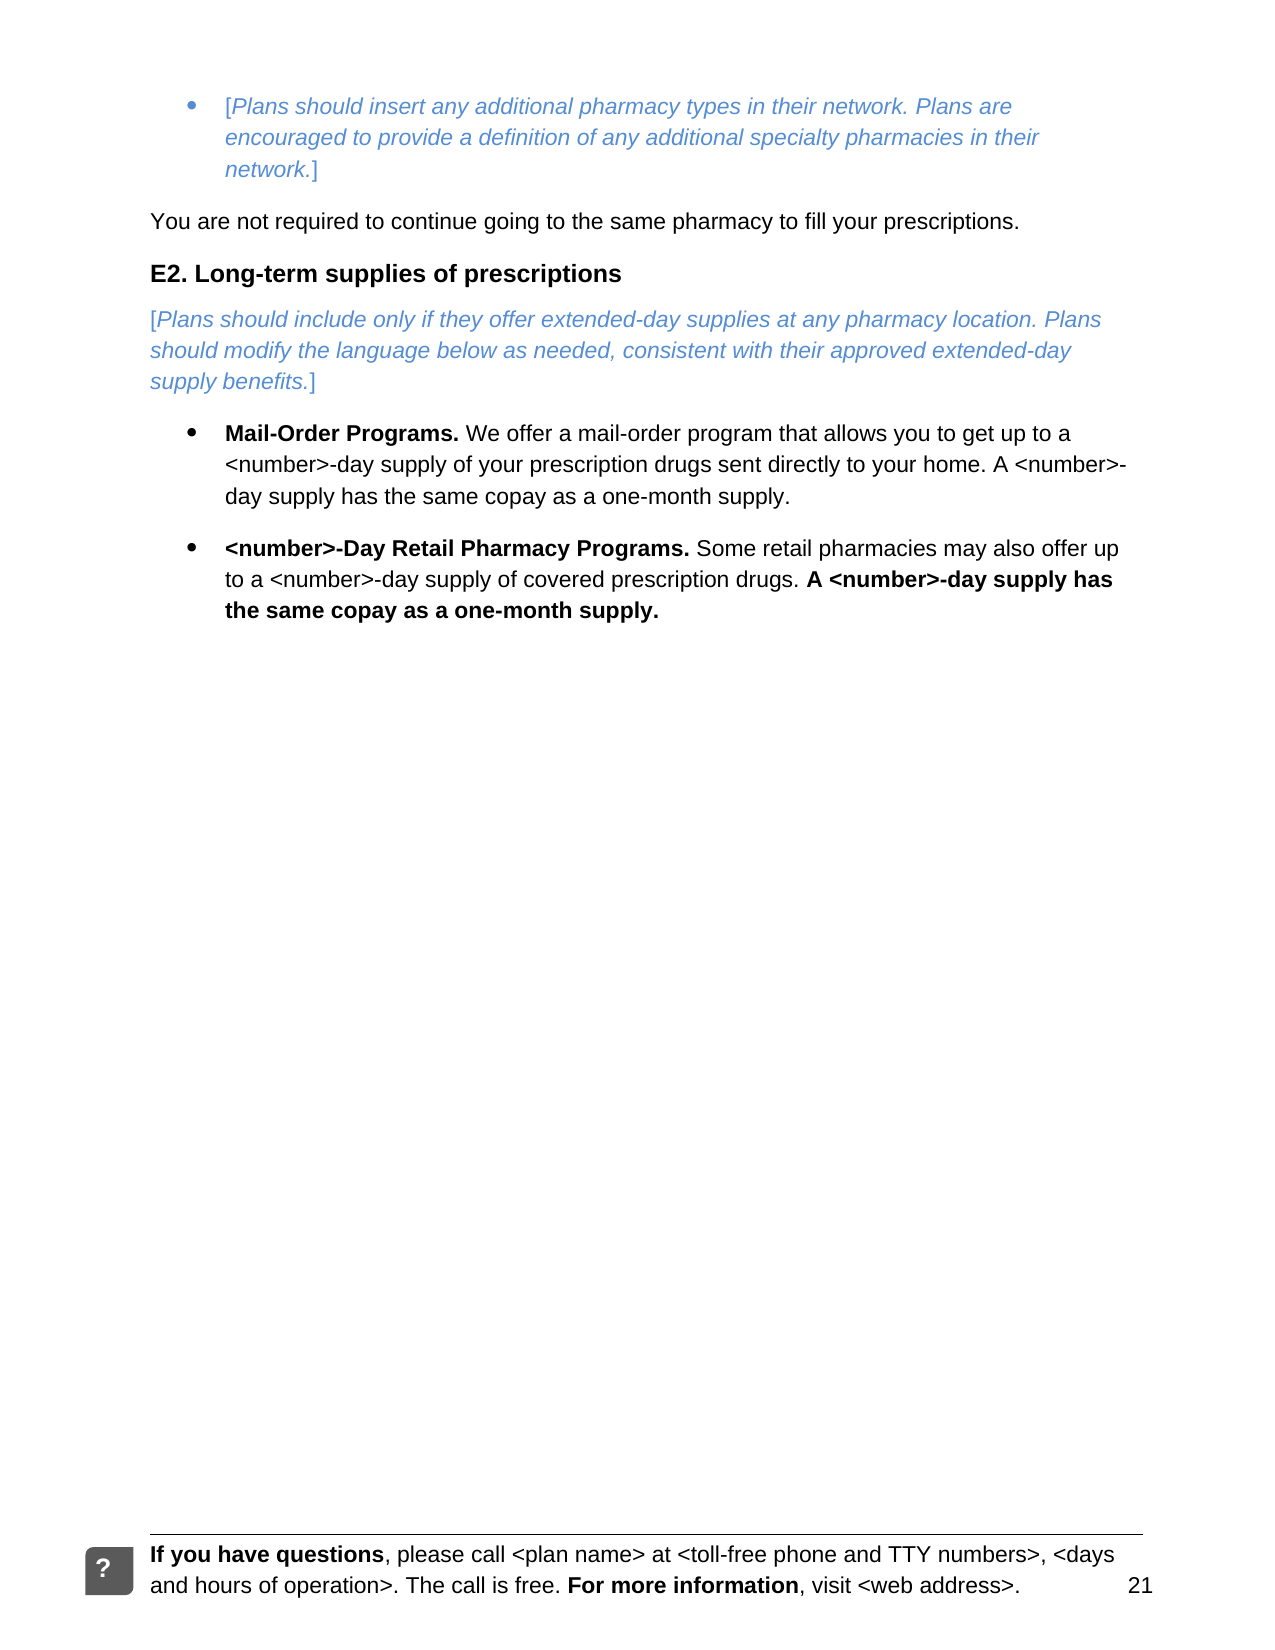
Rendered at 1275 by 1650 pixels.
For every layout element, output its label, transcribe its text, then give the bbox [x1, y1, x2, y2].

list [Plans should insert any additional pharmacy types in their network. Plans are encouraged to provide a definition of any additional specialty pharmacies in their network.] [187, 89, 1068, 183]
text [Plans should include only if they offer extended-day supplies at any pharmacy location. Plans should modify the language below as needed, consistent with their approved extended-day supply benefits.] [150, 302, 1143, 396]
text You are not required to continue going to the same pharmacy to fill your prescriptions. [150, 204, 1143, 235]
subtitle E2. Long-term supplies of prescriptions [150, 256, 1068, 289]
list <number>-Day Retail Pharmacy Programs. Some retail pharmacies may also offer up to a <number>-day supply of covered prescription drugs. A <number>-day supply has the same copay as a one-month supply. [187, 531, 1143, 625]
list Mail-Order Programs. We offer a mail-order program that allows you to get up to a <number>-day supply of your prescription drugs sent directly to your home. A <number>-day supply has the same copay as a one-month supply. [187, 417, 1143, 510]
